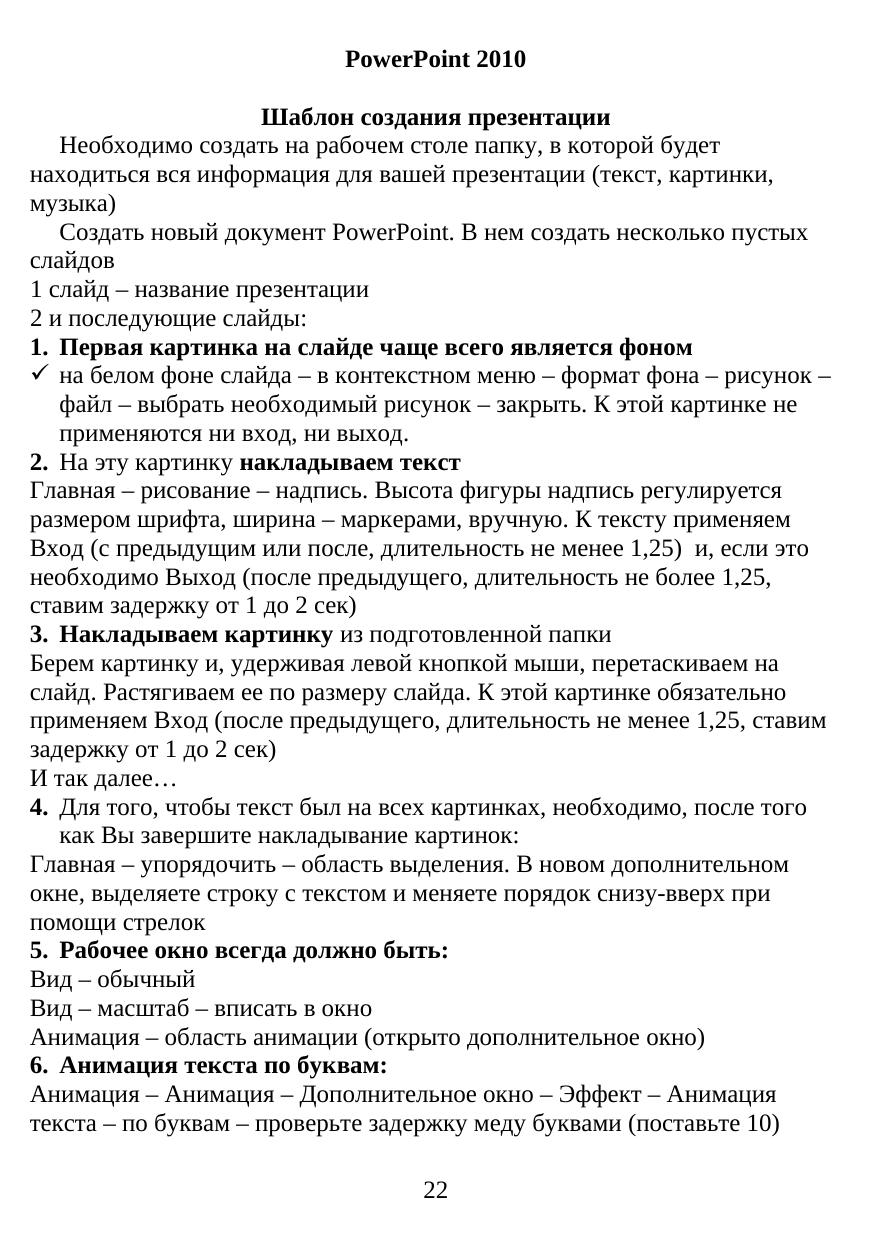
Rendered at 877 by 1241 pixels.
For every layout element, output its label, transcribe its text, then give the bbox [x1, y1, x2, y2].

list И так далее… [29, 763, 842, 792]
list Берем картинку и, удерживая левой кнопкой мыши, перетаскиваем на слайд. Растягиваем ее по размеру слайда. К этой картинке обязательно применяем Вход (после предыдущего, длительность не менее 1,25, ставим задержку от 1 до 2 сек) [29, 648, 842, 763]
list на белом фоне слайда – в контекстном меню – формат фона – рисунок – файл – выбрать необходимый рисунок – закрыть. К этой картинке не применяются ни вход, ни выход. [29, 361, 842, 447]
list Анимация – Анимация – Дополнительное окно – Эффект – Анимация текста – по буквам – проверьте задержку меду буквами (поставьте 10) [29, 1079, 842, 1137]
list Главная – упорядочить – область выделения. В новом дополнительном окне, выделяете строку с текстом и меняете порядок снизу-вверх при помощи стрелок [29, 849, 842, 936]
list Вид – масштаб – вписать в окно [29, 993, 842, 1022]
list Главная – рисование – надпись. Высота фигуры надпись регулируется размером шрифта, ширина – маркерами, вручную. К тексту применяем Вход (с предыдущим или после, длительность не менее 1,25) и, если это необходимо Выход (после предыдущего, длительность не более 1,25, ставим задержку от 1 до 2 сек) [29, 476, 842, 619]
list Для того, чтобы текст был на всех картинках, необходимо, после того как Вы завершите накладывание картинок: [29, 792, 842, 849]
list Первая картинка на слайде чаще всего является фоном [29, 332, 842, 361]
text Создать новый документ PowerPoint. В нем создать несколько пустых слайдов [29, 217, 842, 274]
text PowerPoint 2010 [29, 44, 842, 73]
text Необходимо создать на рабочем столе папку, в которой будет находиться вся информация для вашей презентации (текст, картинки, музыка) [29, 131, 842, 217]
text 2 и последующие слайды: [30, 303, 842, 332]
list Анимация – область анимации (открыто дополнительное окно) [29, 1022, 842, 1051]
list На эту картинку накладываем текст [29, 447, 842, 476]
text 1 слайд – название презентации [30, 274, 842, 303]
list Вид – обычный [29, 964, 842, 993]
list Анимация текста по буквам: [29, 1051, 842, 1079]
list Накладываем картинку из подготовленной папки [29, 619, 842, 648]
text Шаблон создания презентации [30, 102, 842, 131]
list Рабочее окно всегда должно быть: [29, 936, 842, 964]
